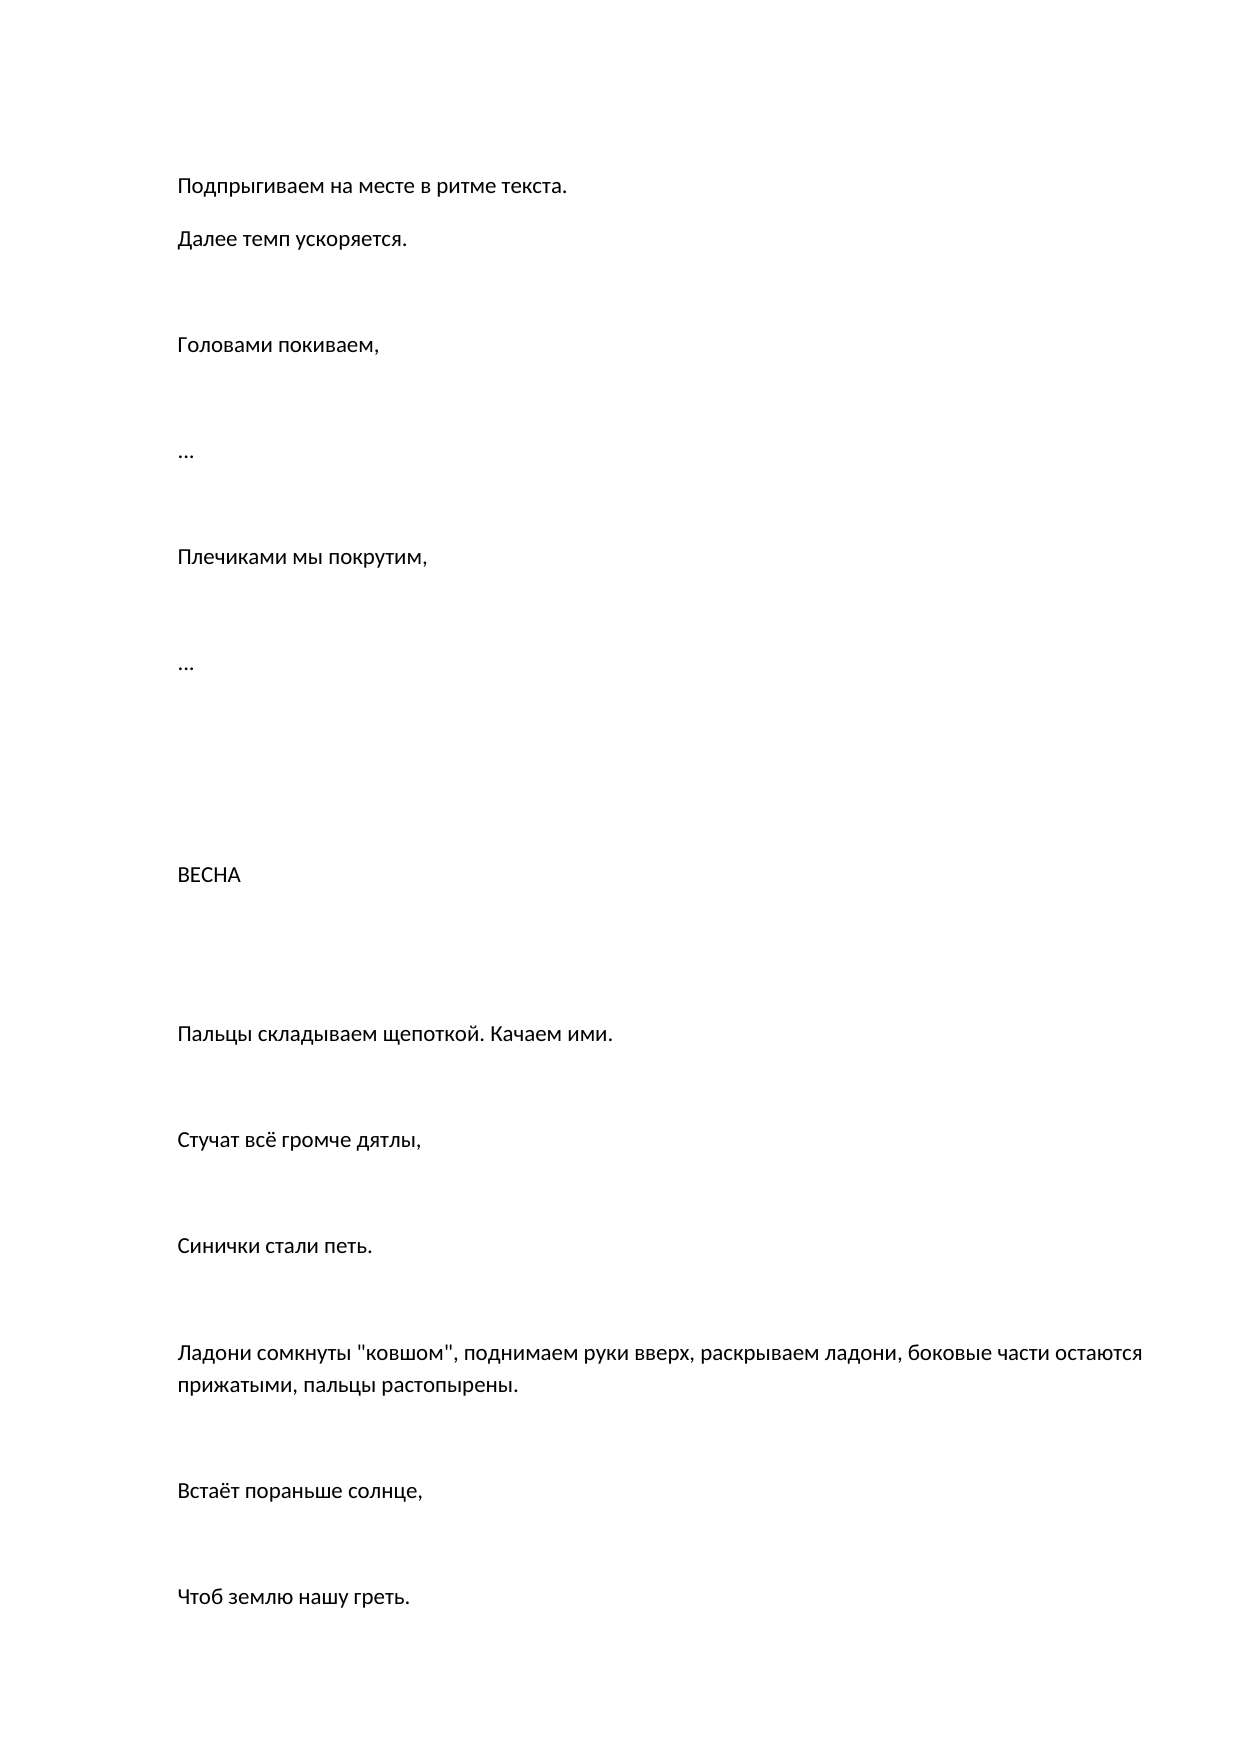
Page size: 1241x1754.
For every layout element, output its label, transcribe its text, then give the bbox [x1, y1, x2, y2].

text Плечиками мы покрутим, [177, 542, 1152, 570]
text Чтоб землю нашу греть. [177, 1582, 1152, 1610]
text Встаёт пораньше солнце, [177, 1476, 1152, 1504]
text Далее темп ускоряется. [177, 224, 1152, 252]
text Пальцы складываем щепоткой. Качаем ими. [177, 1019, 1152, 1047]
text ... [177, 648, 1152, 676]
text ... [177, 436, 1152, 464]
text ВЕСНА [177, 860, 1152, 888]
text Синички стали петь. [177, 1232, 1152, 1259]
text Подпрыгиваем на месте в ритме текста. [177, 171, 1152, 199]
text Ладони сомкнуты "ковшом", поднимаем руки вверх, раскрываем ладони, боковые части остаются прижатыми, пальцы растопырены. [177, 1338, 1152, 1398]
text Стучат всё громче дятлы, [177, 1126, 1152, 1153]
text Головами покиваем, [177, 330, 1152, 358]
